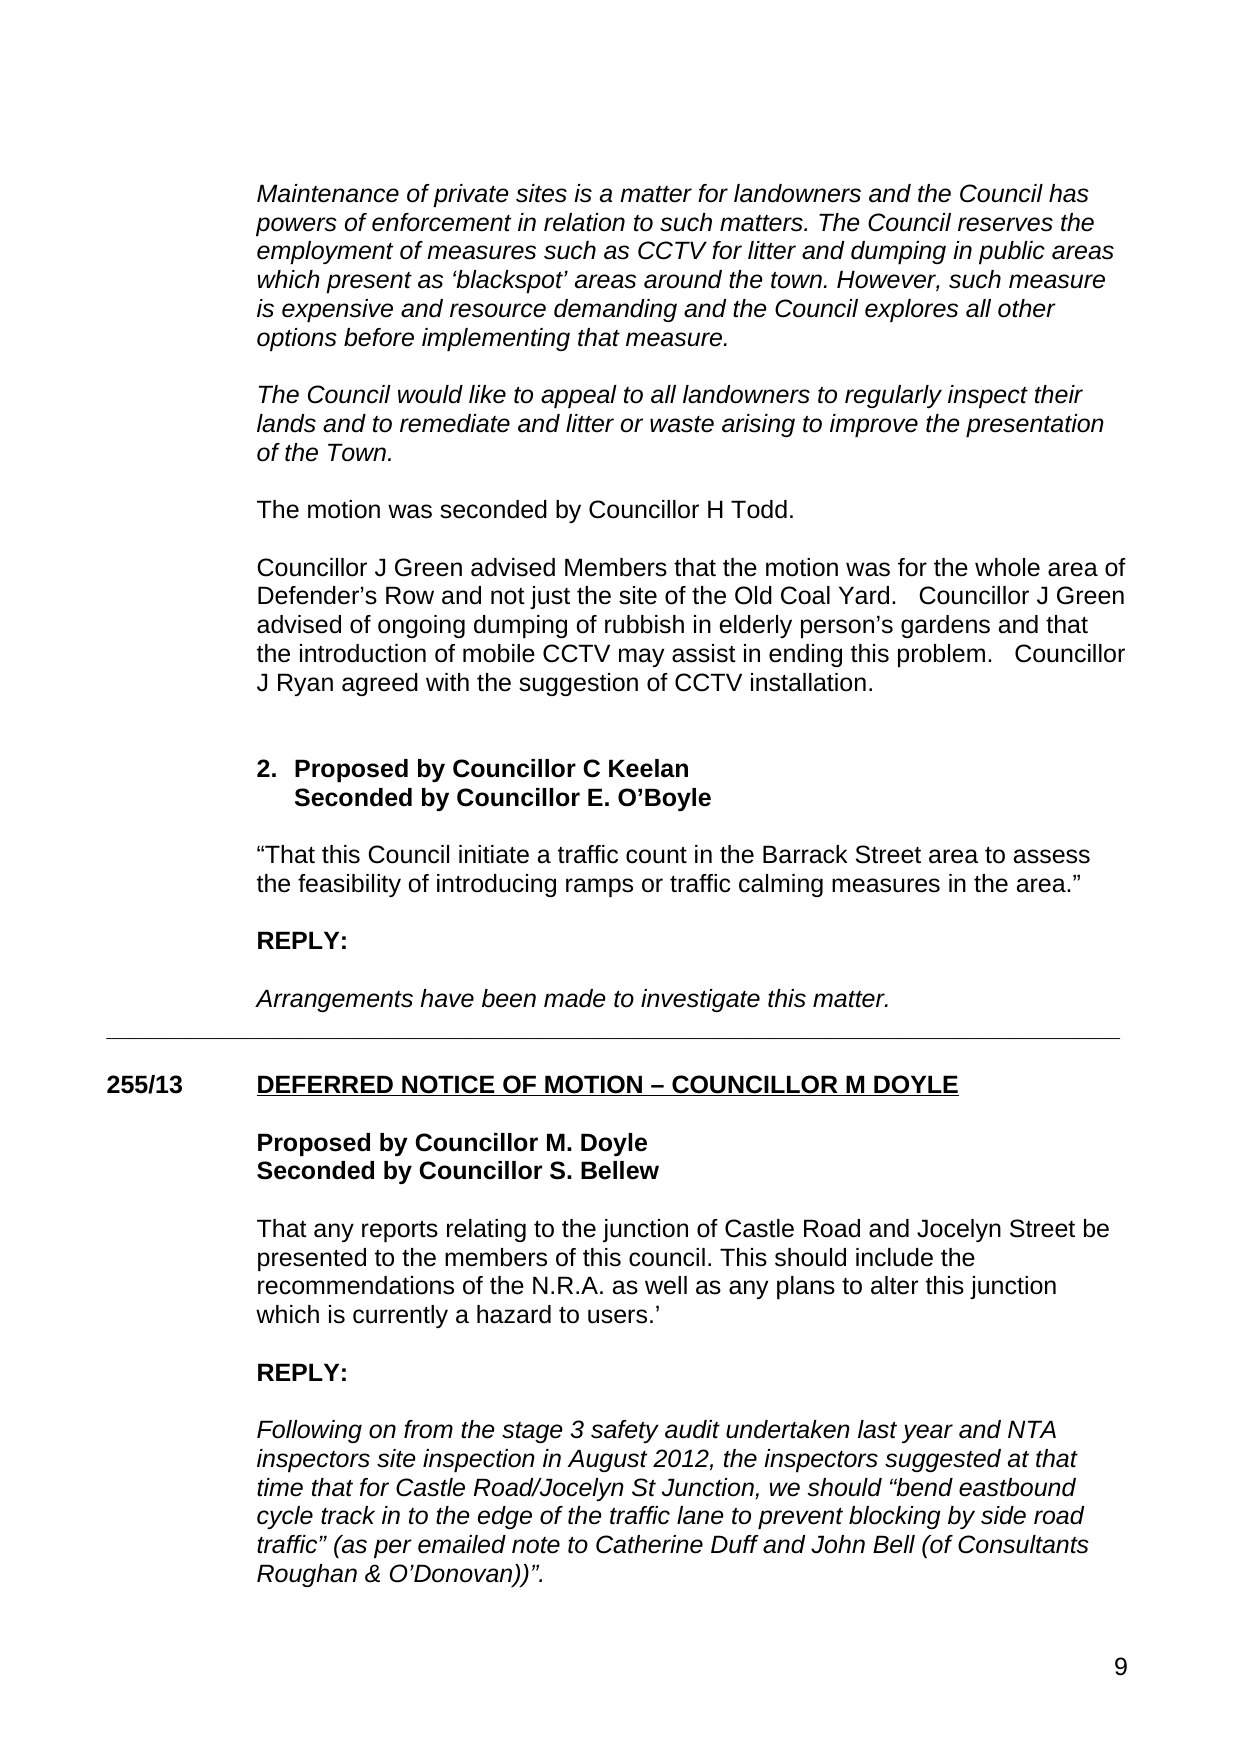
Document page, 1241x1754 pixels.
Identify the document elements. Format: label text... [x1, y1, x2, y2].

text Maintenance of private sites is a matter for landowners and the Council has powers of enforcement in relation to such matters. The Council reserves the employment of measures such as CCTV for litter and dumping in public areas which present as ‘blackspot’ areas around the town. However, such measure is expensive and resource demanding and the Council explores all other options before implementing that measure. [256, 179, 1128, 351]
text Proposed by Councillor M. Doyle [181, 1127, 1128, 1156]
text That any reports relating to the junction of Castle Road and Jocelyn Street be presented to the members of this council. This should include the recommendations of the N.R.A. as well as any plans to alter this junction which is currently a hazard to users.’ [181, 1214, 1128, 1329]
list Proposed by Councillor C Keelan [256, 754, 1128, 782]
text _________________________________________________________________________ [106, 1012, 1128, 1041]
text REPLY: [181, 926, 1128, 955]
text Arrangements have been made to investigate this matter. [181, 984, 1128, 1012]
text Seconded by Councillor S. Bellew [106, 1156, 1128, 1185]
text REPLY: [181, 1357, 1128, 1386]
text “That this Council initiate a traffic count in the Barrack Street area to assess the feasibility of introducing ramps or traffic calming measures in the area.” [256, 840, 1128, 897]
text 255/13 DEFERRED NOTICE OF MOTION – COUNCILLOR M DOYLE [106, 1070, 1128, 1099]
list Seconded by Councillor E. O’Boyle [294, 782, 1128, 811]
text The motion was seconded by Councillor H Todd. [106, 495, 1128, 524]
text Councillor J Green advised Members that the motion was for the whole area of Defender’s Row and not just the site of the Old Coal Yard. Councillor J Green advised of ongoing dumping of rubbish in elderly person’s gardens and that the introduction of mobile CCTV may assist in ending this problem. Councillor J Ryan agreed with the suggestion of CCTV installation. [256, 552, 1128, 696]
text Following on from the stage 3 safety audit undertaken last year and NTA inspectors site inspection in August 2012, the inspectors suggested at that time that for Castle Road/Jocelyn St Junction, we should “bend eastbound cycle track in to the edge of the traffic lane to prevent blocking by side road traffic” (as per emailed note to Catherine Duff and John Bell (of Consultants Roughan & O’Donovan))”. [181, 1415, 1128, 1587]
text The Council would like to appeal to all landowners to regularly inspect their lands and to remediate and litter or waste arising to improve the presentation of the Town. [256, 380, 1128, 466]
